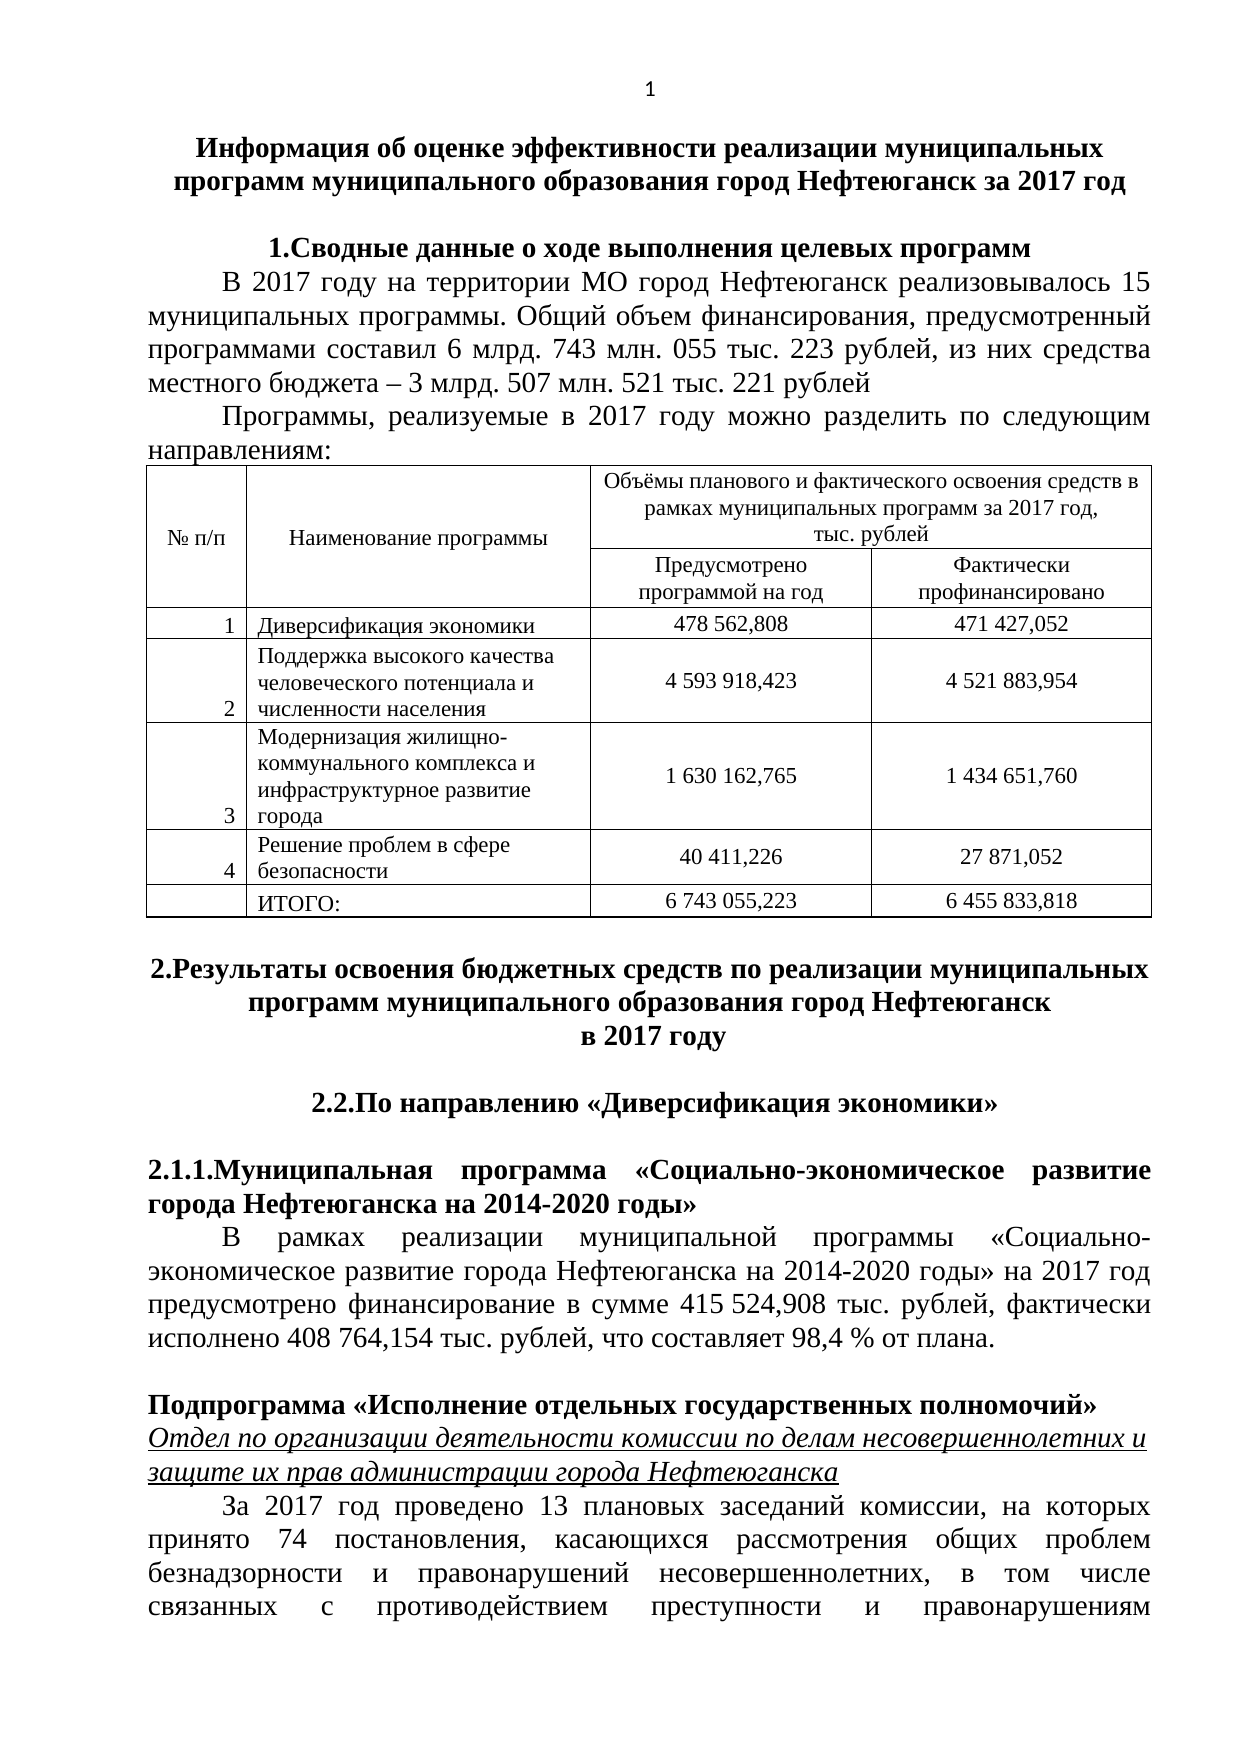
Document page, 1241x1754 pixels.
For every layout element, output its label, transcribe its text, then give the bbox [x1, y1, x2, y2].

table_cell 471 427,052 [872, 608, 1151, 638]
text Отдел по организации деятельности комиссии по делам несовершеннолетних и защите их прав администрации города Нефтеюганска [148, 1421, 1152, 1488]
text В рамках реализации муниципальной программы «Социально-экономическое развитие города Нефтеюганска на 2014-2020 годы» на 2017 год предусмотрено финансирование в сумме 415 524,908 тыс. рублей, фактически исполнено 408 764,154 тыс. рублей, что составляет 98,4 % от плана. [148, 1219, 1152, 1353]
table_cell 2 [147, 639, 246, 722]
table_cell 27 871,052 [872, 830, 1151, 884]
table_header № п/п [147, 466, 246, 607]
text В 2017 году на территории МО город Нефтеюганск реализовывалось 15 муниципальных программы. Общий объем финансирования, предусмотренный программами составил 6 млрд. 743 млн. 055 тыс. 223 рублей, из них средства местного бюджета – 3 млрд. 507 млн. 521 тыс. 221 рублей [148, 264, 1152, 398]
table_cell 1 [147, 608, 246, 638]
table_cell 6 455 833,818 [872, 885, 1151, 916]
table_cell Фактически профинансировано [872, 549, 1151, 607]
table_cell 3 [147, 723, 246, 828]
table_cell 1 630 162,765 [591, 723, 871, 828]
text Подпрограмма «Исполнение отдельных государственных полномочий» [148, 1387, 1152, 1421]
table_cell Предусмотрено программой на год [591, 549, 871, 607]
table_header Наименование программы [247, 466, 590, 607]
table_cell [147, 885, 246, 916]
table_cell 478 562,808 [591, 608, 871, 638]
text 2.Результаты освоения бюджетных средств по реализации муниципальных программ муниципального образования город Нефтеюганск [148, 951, 1152, 1018]
table_cell Поддержка высокого качества человеческого потенциала и численности населения [247, 639, 590, 722]
text Программы, реализуемые в 2017 году можно разделить по следующим направлениям: [148, 398, 1152, 465]
table_cell Диверсификация экономики [247, 608, 590, 638]
table_cell Модернизация жилищно-коммунального комплекса и инфраструктурное развитие города [247, 723, 590, 828]
table_cell 4 [147, 830, 246, 884]
text 1.Сводные данные о ходе выполнения целевых программ [148, 231, 1152, 264]
text в 2017 году [148, 1018, 1152, 1052]
table_cell 1 434 651,760 [872, 723, 1151, 828]
table_cell ИТОГО: [247, 885, 590, 916]
table_cell Решение проблем в сфере безопасности [247, 830, 590, 884]
text 2.2.По направлению «Диверсификация экономики» [148, 1085, 1161, 1119]
text Информация об оценке эффективности реализации муниципальных программ муниципального образования город Нефтеюганск за 2017 год [148, 130, 1152, 197]
table_cell 40 411,226 [591, 830, 871, 884]
table_cell 4 521 883,954 [872, 639, 1151, 722]
table_cell 4 593 918,423 [591, 639, 871, 722]
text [148, 1488, 1152, 1622]
table_header Объёмы планового и фактического освоения средств в рамках муниципальных программ за 2017 год, тыс. рублей [591, 466, 1151, 548]
table_cell 6 743 055,223 [591, 885, 871, 916]
text 2.1.1.Муниципальная программа «Социально-экономическое развитие города Нефтеюганска на 2014-2020 годы» [148, 1152, 1152, 1219]
